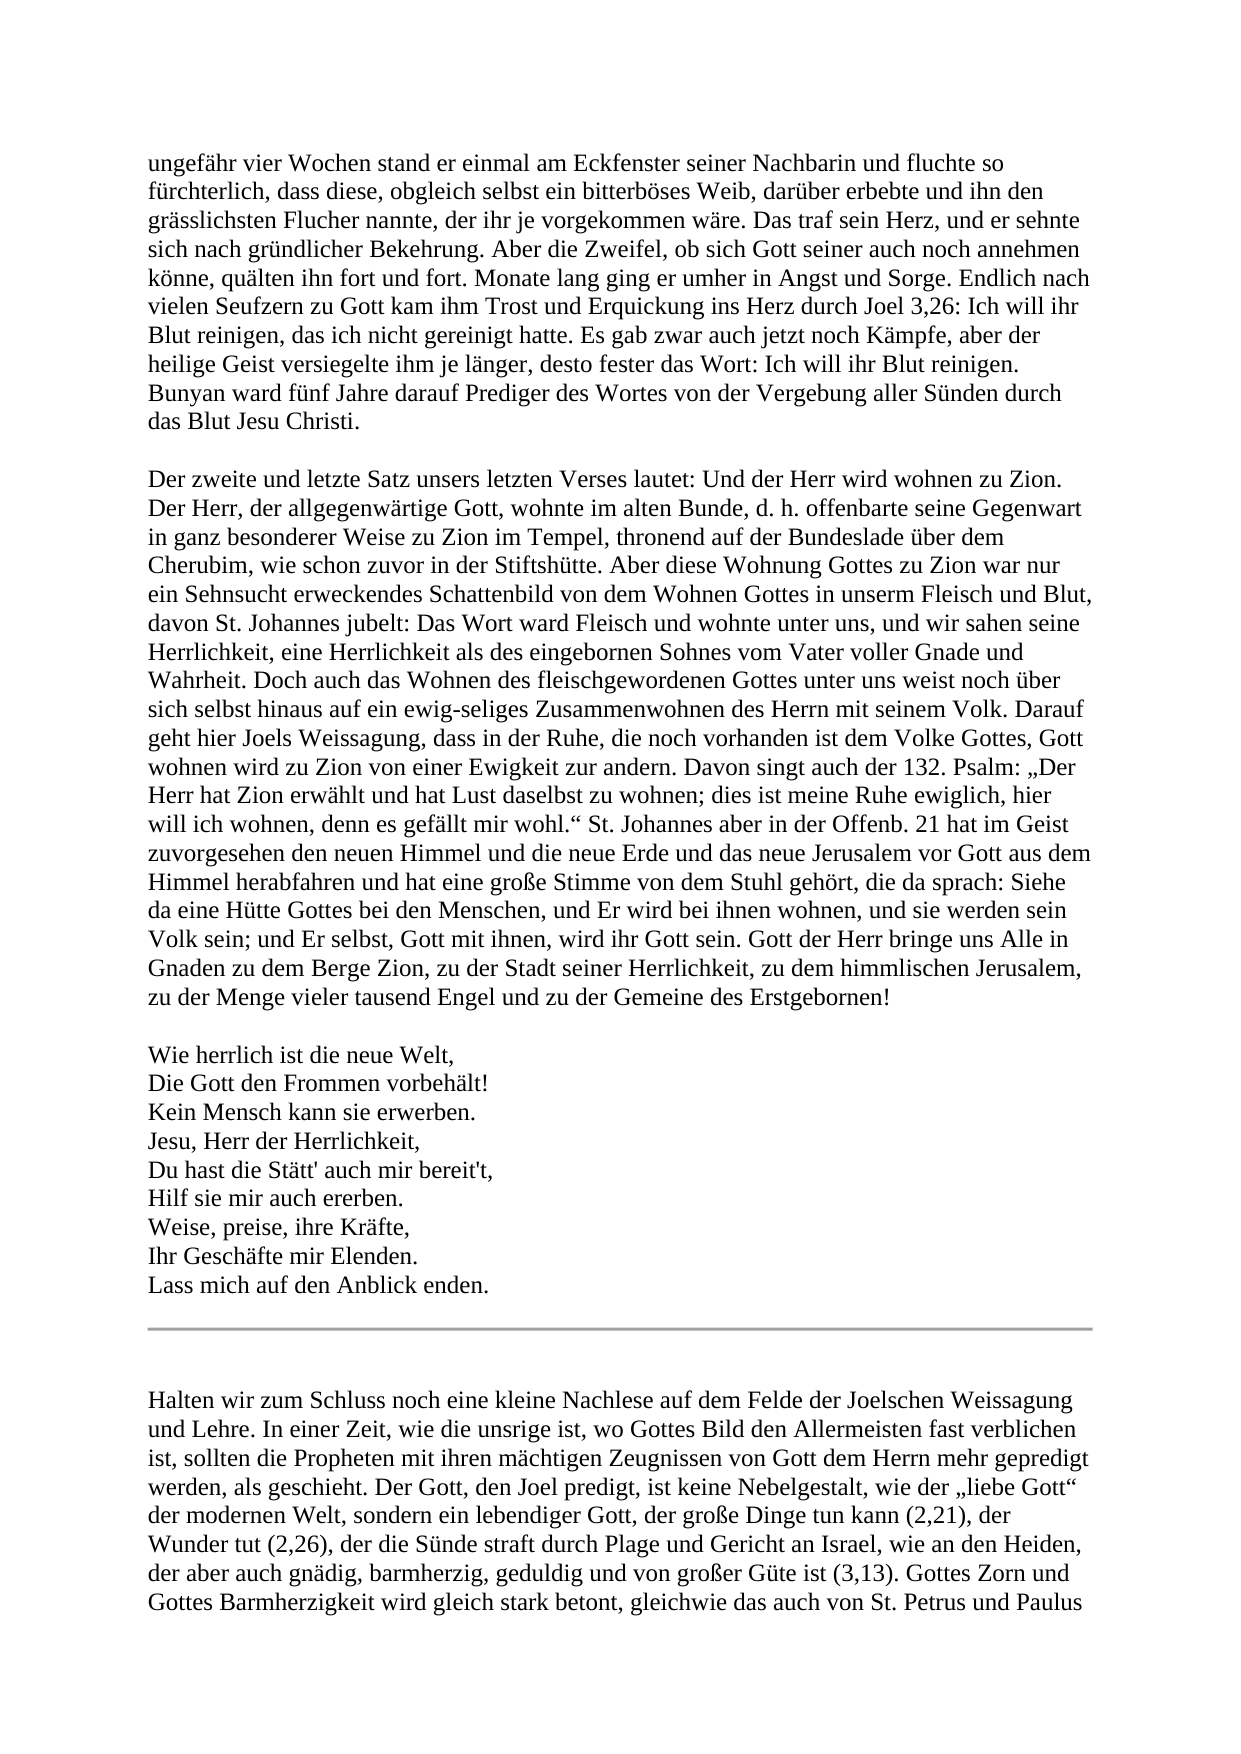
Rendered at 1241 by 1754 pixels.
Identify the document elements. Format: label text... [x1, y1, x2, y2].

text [148, 1386, 1093, 1616]
text Der zweite und letzte Satz unsers letzten Verses lautet: Und der Herr wird wohnen zu Zion. Der Herr, der allgegenwärtige Gott, wohnte im alten Bunde, d. h. offenbarte seine Gegenwart in ganz besonderer Weise zu Zion im Tempel, thronend auf der Bundeslade über dem Cherubim, wie schon zuvor in der Stiftshütte. Aber diese Wohnung Gottes zu Zion war nur ein Sehnsucht erweckendes Schattenbild von dem Wohnen Gottes in unserm Fleisch und Blut, davon St. Johannes jubelt: Das Wort ward Fleisch und wohnte unter uns, und wir sahen seine Herrlichkeit, eine Herrlichkeit als des eingebornen Sohnes vom Vater voller Gnade und Wahrheit. Doch auch das Wohnen des fleischgewordenen Gottes unter uns weist noch über sich selbst hinaus auf ein ewig-seliges Zusammenwohnen des Herrn mit seinem Volk. Darauf geht hier Joels Weissagung, dass in der Ruhe, die noch vorhanden ist dem Volke Gottes, Gott wohnen wird zu Zion von einer Ewigkeit zur andern. Davon singt auch der 132. Psalm: „Der Herr hat Zion erwählt und hat Lust daselbst zu wohnen; dies ist meine Ruhe ewiglich, hier will ich wohnen, denn es gefällt mir wohl.“ St. Johannes aber in der Offenb. 21 hat im Geist zuvorgesehen den neuen Himmel und die neue Erde und das neue Jerusalem vor Gott aus dem Himmel herabfahren und hat eine große Stimme von dem Stuhl gehört, die da sprach: Siehe da eine Hütte Gottes bei den Menschen, und Er wird bei ihnen wohnen, und sie werden sein Volk sein; und Er selbst, Gott mit ihnen, wird ihr Gott sein. Gott der Herr bringe uns Alle in Gnaden zu dem Berge Zion, zu der Stadt seiner Herrlichkeit, zu dem himmlischen Jerusalem, zu der Menge vieler tausend Engel und zu der Gemeine des Erstgebornen! [148, 464, 1093, 1011]
text Wie herrlich ist die neue Welt, Die Gott den Frommen vorbehält! Kein Mensch kann sie erwerben. Jesu, Herr der Herrlichkeit, Du hast die Stätt' auch mir bereit't, Hilf sie mir auch ererben. Weise, preise, ihre Kräfte, Ihr Geschäfte mir Elenden. Lass mich auf den Anblick enden. [148, 1040, 1093, 1298]
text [148, 148, 1093, 435]
